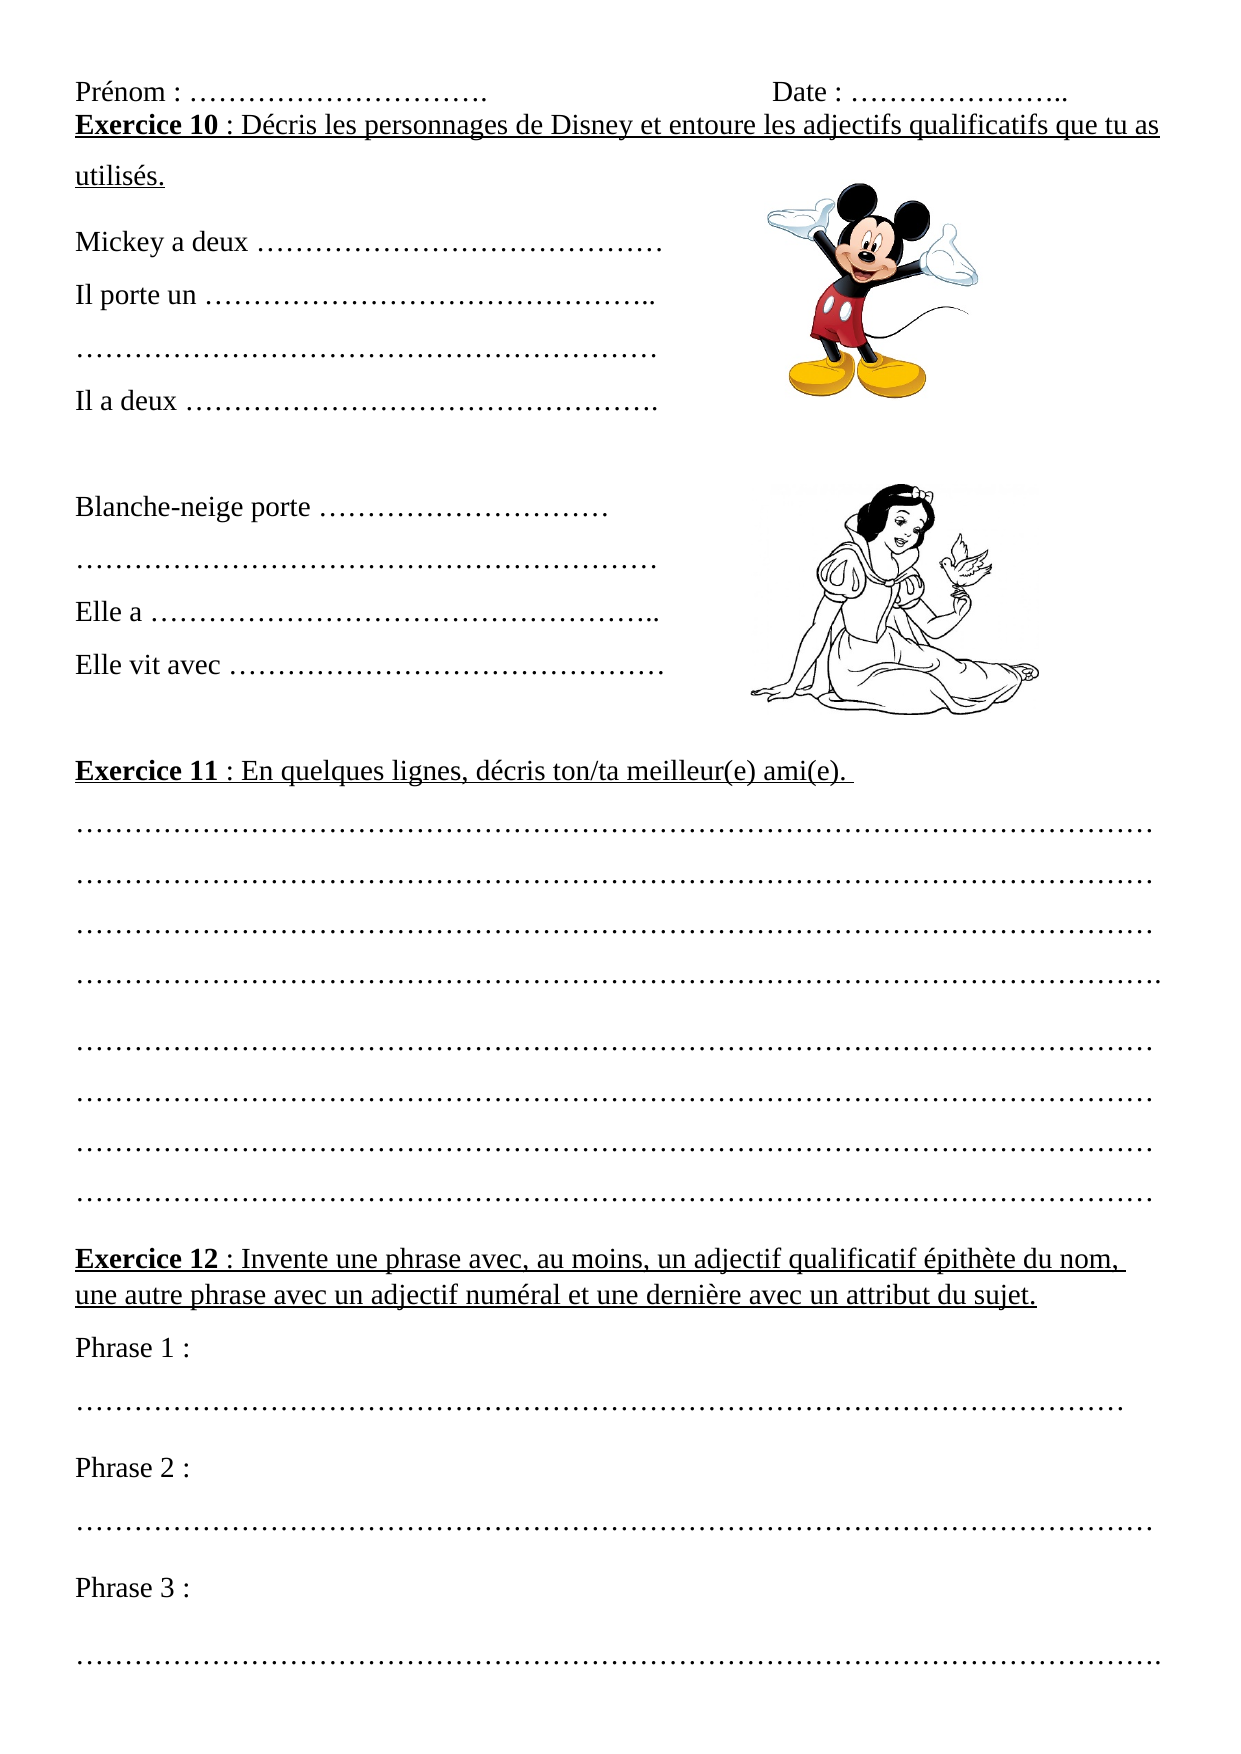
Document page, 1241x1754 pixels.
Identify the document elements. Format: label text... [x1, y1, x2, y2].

picture [763, 364, 986, 383]
text Exercice 12 : Invente une phrase avec, au moins, un adjectif qualificatif épithète du nom, une autre phrase avec un adjectif numéral et une dernière avec un attribut du sujet. [75, 1241, 1165, 1311]
picture [763, 311, 986, 330]
text Blanche-neige porte ………………………… [75, 489, 1165, 522]
text Phrase 1 : [75, 1330, 1165, 1364]
text ………………………………………………………………………………………………… [75, 1503, 1165, 1536]
text Elle a …………………………………………….. [75, 594, 1165, 628]
text Elle vit avec ……………………………………… [75, 647, 1165, 681]
text …………………………………………………… [75, 330, 1165, 364]
text Il porte un ……………………………………….. [75, 277, 1165, 311]
text …………………………………………………………………………………………………………………………………………………………………………………………………………………………………………………………………………………………………………………………………………………………………………………………………………. [75, 806, 1165, 990]
text Exercice 10 : Décris les personnages de Disney et entoure les adjectifs qualificatifs que tu as utilisés. [75, 107, 1165, 191]
picture [750, 681, 1039, 715]
text Phrase 2 : [75, 1450, 1165, 1484]
picture [750, 575, 1039, 594]
text Mickey a deux …………………………………… [75, 224, 1165, 258]
picture [763, 258, 986, 277]
picture [763, 191, 986, 224]
picture [750, 484, 1039, 489]
text ………………………………………………………………………………………………………………………………………………………………………………………………………………………………………………………………………………………………………………………………………………………………………………………………………… [75, 1023, 1165, 1208]
text ……………………………………………………………………………………………… [75, 1383, 1165, 1417]
picture [750, 522, 1039, 541]
text Phrase 3 : [75, 1570, 1165, 1603]
picture [750, 628, 1039, 647]
text Il a deux …………………………………………. [75, 383, 1165, 417]
text Exercice 11 : En quelques lignes, décris ton/ta meilleur(e) ami(e). [75, 753, 1165, 786]
text …………………………………………………… [75, 541, 1165, 575]
text …………………………………………………………………………………………………. [75, 1637, 1165, 1670]
